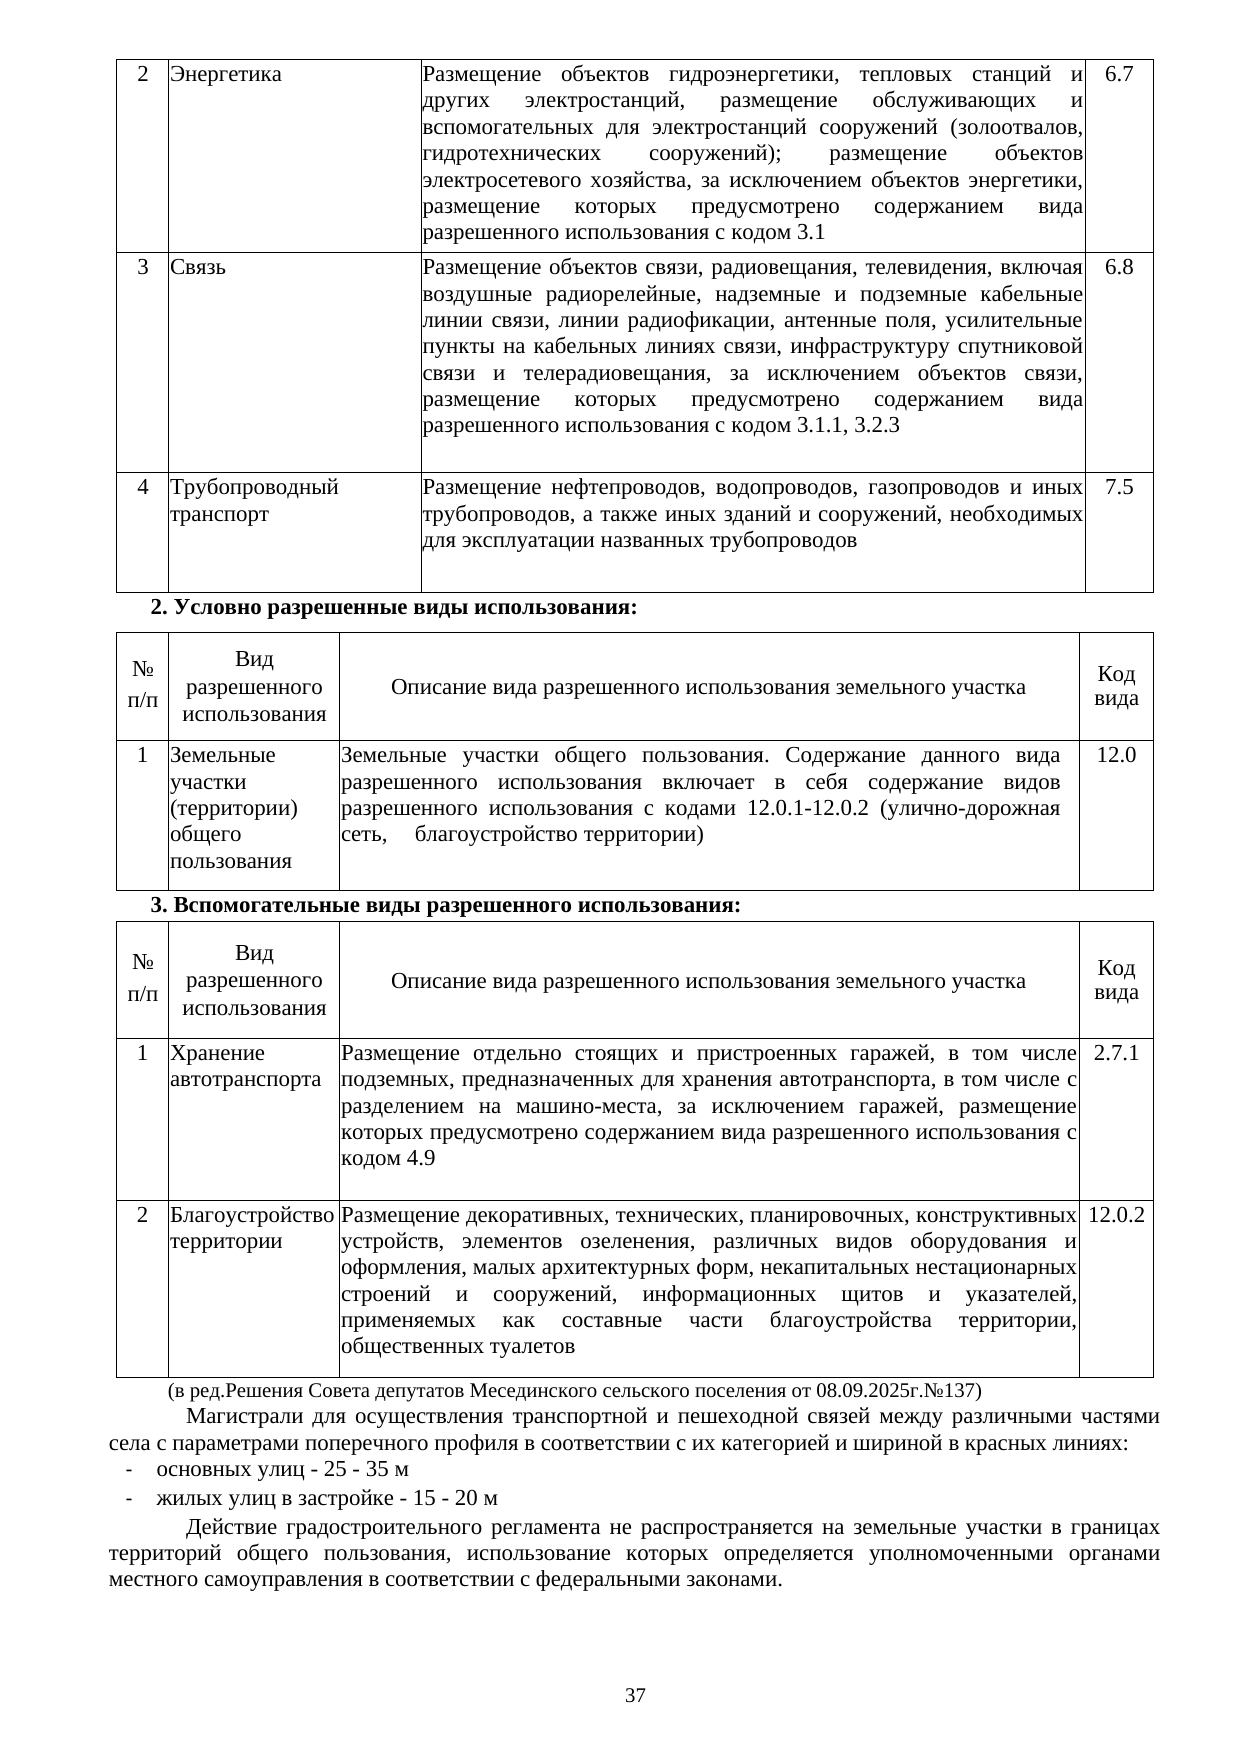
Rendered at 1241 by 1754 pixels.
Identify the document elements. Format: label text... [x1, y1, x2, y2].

table_cell Размещение объектов связи, радиовещания, телевидения, включая воздушные радиорелейные, надземные и подземные кабельные линии связи, линии радиофикации, антенные поля, усилительные пункты на кабельных линиях связи, инфраструктуру спутниковой связи и телерадиовещания, за исключением объектов связи, размещение которых предусмотрено содержанием вида разрешенного использования с кодом 3.1.1, 3.2.3 [422, 253, 1085, 472]
list жилых улиц в застройке - 15 - 20 м [109, 1484, 1162, 1510]
table_header Описание вида разрешенного использования земельного участка [340, 633, 1079, 740]
table_header № п/п [117, 633, 168, 740]
text Магистрали для осуществления транспортной и пешеходной связей между различными частями села с параметрами поперечного профиля в соответствии с их категорией и шириной в красных линиях: [109, 1402, 1162, 1455]
table_header Код вида [1080, 922, 1153, 1038]
table_cell Размещение отдельно стоящих и пристроенных гаражей, в том числе подземных, предназначенных для хранения автотранспорта, в том числе с разделением на машино-места, за исключением гаражей, размещение которых предусмотрено содержанием вида разрешенного использования с кодом 4.9 [340, 1039, 1079, 1199]
table_cell 12.0.2 [1080, 1201, 1153, 1377]
table_cell 12.0 [1080, 741, 1153, 890]
table_cell 6.8 [1086, 253, 1153, 472]
table_cell Благоустройство территории [169, 1201, 339, 1377]
table_header Вид разрешенного использования [169, 922, 339, 1038]
table_cell 2 [117, 60, 168, 252]
table_cell 1 [117, 1039, 168, 1199]
table_cell Размещение декоративных, технических, планировочных, конструктивных устройств, элементов озеленения, различных видов оборудования и оформления, малых архитектурных форм, некапитальных нестационарных строений и сооружений, информационных щитов и указателей, применяемых как составные части благоустройства территории, общественных туалетов [340, 1201, 1079, 1377]
table_cell 6.7 [1086, 60, 1153, 252]
table_cell Размещение нефтепроводов, водопроводов, газопроводов и иных трубопроводов, а также иных зданий и сооружений, необходимых для эксплуатации названных трубопроводов [422, 473, 1085, 592]
table_cell 4 [117, 473, 168, 592]
table_header Код вида [1080, 633, 1153, 740]
table_cell 7.5 [1086, 473, 1153, 592]
table_cell Земельные участки (территории) общего пользования [169, 741, 339, 890]
table_cell Размещение объектов гидроэнергетики, тепловых станций и других электростанций, размещение обслуживающих и вспомогательных для электростанций сооружений (золоотвалов, гидротехнических сооружений); размещение объектов электросетевого хозяйства, за исключением объектов энергетики, размещение которых предусмотрено содержанием вида разрешенного использования с кодом 3.1 [422, 60, 1085, 252]
table_cell 1 [117, 741, 168, 890]
table_cell Трубопроводный транспорт [169, 473, 421, 592]
list основных улиц - 25 - 35 м [109, 1455, 1162, 1481]
text (в ред.Решения Совета депутатов Месединского сельского поселения от 08.09.2025г.№137) [109, 1378, 1162, 1402]
table_header Описание вида разрешенного использования земельного участка [340, 922, 1079, 1038]
table_cell Энергетика [169, 60, 421, 252]
table_cell 2.7.1 [1080, 1039, 1153, 1199]
table_header Вид разрешенного использования [169, 633, 339, 740]
text Действие градостроительного регламента не распространяется на земельные участки в границах территорий общего пользования, использование которых определяется уполномоченными органами местного самоуправления в соответствии с федеральными законами. [109, 1513, 1162, 1592]
text 3. Вспомогательные виды разрешенного использования: [109, 891, 1162, 917]
table_cell 3 [117, 253, 168, 472]
table_header № п/п [117, 922, 168, 1038]
table_cell Хранение автотранспорта [169, 1039, 339, 1199]
text 2. Условно разрешенные виды использования: [109, 593, 1162, 619]
table_cell Связь [169, 253, 421, 472]
table_cell Земельные участки общего пользования. Содержание данного вида разрешенного использования включает в себя содержание видов разрешенного использования с кодами 12.0.1-12.0.2 (улично-дорожная сеть, благоустройство территории) [340, 741, 1079, 890]
table_cell 2 [117, 1201, 168, 1377]
